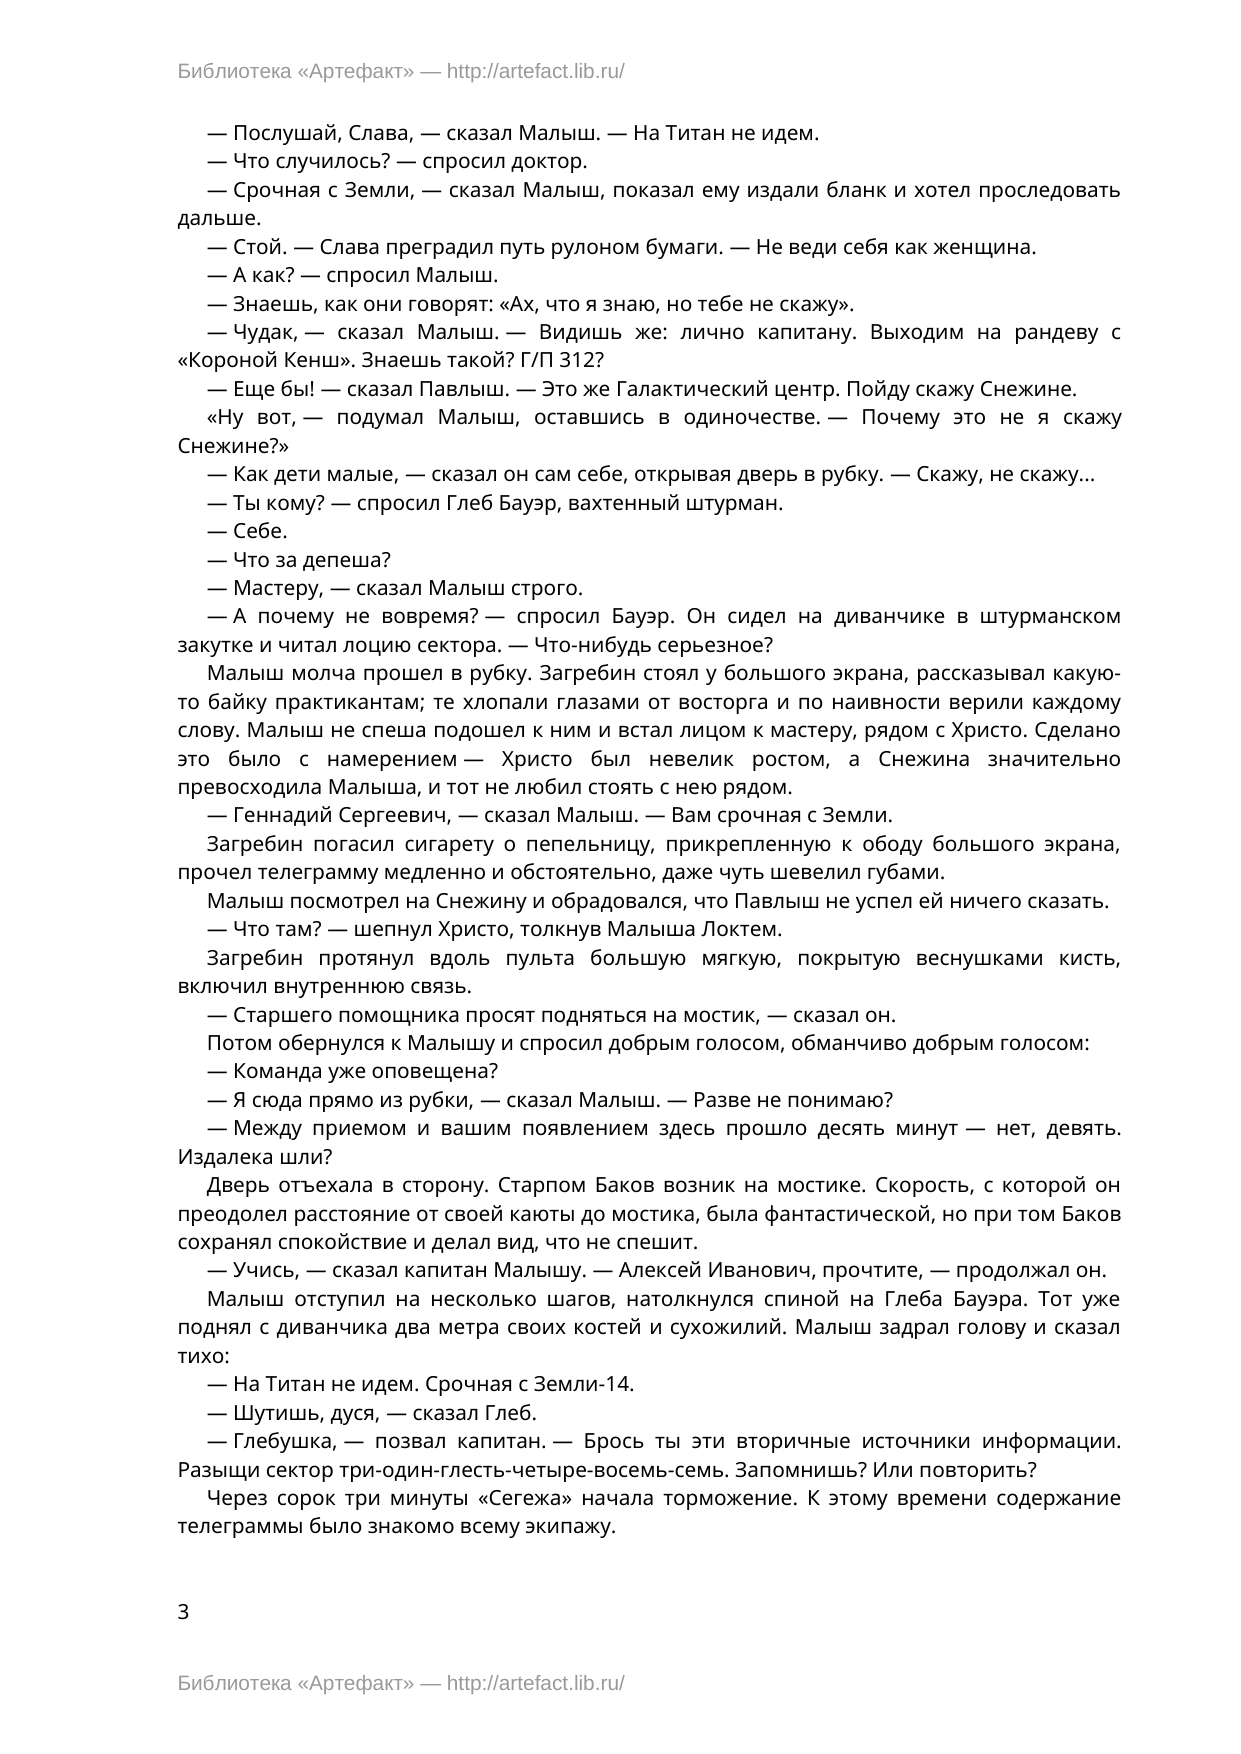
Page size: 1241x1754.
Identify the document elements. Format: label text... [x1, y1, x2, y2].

text — На Титан не идем. Срочная с Земли-14. [177, 1369, 1122, 1398]
text — Стой. — Слава преградил путь рулоном бумаги. — Не веди себя как женщина. [177, 232, 1122, 260]
text Малыш молча прошел в рубку. Загребин стоял у большого экрана, рассказывал какую-то байку практикантам; те хлопали глазами от восторга и по наивности верили каждому слову. Малыш не спеша подошел к ним и встал лицом к мастеру, рядом с Христо. Сделано это было с намерением — Христо был невелик ростом, а Снежина значительно превосходила Малыша, и тот не любил стоять с нею рядом. [177, 658, 1122, 801]
text — Что там? — шепнул Христо, толкнув Малыша Локтем. [177, 914, 1122, 943]
text Малыш отступил на несколько шагов, натолкнулся спиной на Глеба Бауэра. Тот уже поднял с диванчика два метра своих костей и сухожилий. Малыш задрал голову и сказал тихо: [177, 1284, 1122, 1369]
text — Себе. [177, 516, 1122, 545]
text — Я сюда прямо из рубки, — сказал Малыш. — Разве не понимаю? [177, 1085, 1122, 1113]
text Дверь отъехала в сторону. Старпом Баков возник на мостике. Скорость, с которой он преодолел расстояние от своей каюты до мостика, была фантастической, но при том Баков сохранял спокойствие и делал вид, что не спешит. [177, 1170, 1122, 1256]
text — А как? — спросил Малыш. [177, 260, 1122, 289]
text Потом обернулся к Малышу и спросил добрым голосом, обманчиво добрым голосом: [177, 1028, 1122, 1057]
subtitle 3 [177, 1597, 1122, 1625]
text — Ты кому? — спросил Глеб Бауэр, вахтенный штурман. [177, 488, 1122, 516]
text — Что случилось? — спросил доктор. [177, 147, 1122, 175]
text — Старшего помощника просят подняться на мостик, — сказал он. [177, 1000, 1122, 1028]
text — Что за депеша? [177, 545, 1122, 573]
text — Геннадий Сергеевич, — сказал Малыш. — Вам срочная с Земли. [177, 801, 1122, 829]
text — Знаешь, как они говорят: «Ах, что я знаю, но тебе не скажу». [177, 289, 1122, 317]
text — Команда уже оповещена? [177, 1057, 1122, 1085]
text — Срочная с Земли, — сказал Малыш, показал ему издали бланк и хотел проследовать дальше. [177, 175, 1122, 232]
text — Еще бы! — сказал Павлыш. — Это же Галактический центр. Пойду скажу Снежине. [177, 374, 1122, 402]
text — Чудак, — сказал Малыш. — Видишь же: лично капитану. Выходим на рандеву с «Короной Кенш». Знаешь такой? Г/П 312? [177, 317, 1122, 374]
text Малыш посмотрел на Снежину и обрадовался, что Павлыш не успел ей ничего сказать. [177, 886, 1122, 914]
text — Шутишь, дуся, — сказал Глеб. [177, 1398, 1122, 1426]
text — Между приемом и вашим появлением здесь прошло десять минут — нет, девять. Издалека шли? [177, 1113, 1122, 1170]
text — Как дети малые, — сказал он сам себе, открывая дверь в рубку. — Скажу, не скажу... [177, 459, 1122, 488]
text — Послушай, Слава, — сказал Малыш. — На Титан не идем. [177, 118, 1122, 147]
text «Ну вот, — подумал Малыш, оставшись в одиночестве. — Почему это не я скажу Снежине?» [177, 402, 1122, 459]
text — Глебушка, — позвал капитан. — Брось ты эти вторичные источники информации. Разыщи сектор три-один-глесть-четыре-восемь-семь. Запомнишь? Или повторить? [177, 1426, 1122, 1483]
text Загребин погасил сигарету о пепельницу, прикрепленную к ободу большого экрана, прочел телеграмму медленно и обстоятельно, даже чуть шевелил губами. [177, 829, 1122, 886]
text Загребин протянул вдоль пульта большую мягкую, покрытую веснушками кисть, включил внутреннюю связь. [177, 943, 1122, 1000]
text — Мастеру, — сказал Малыш строго. [177, 573, 1122, 602]
text — Учись, — сказал капитан Малышу. — Алексей Иванович, прочтите, — продолжал он. [177, 1256, 1122, 1284]
text — А почему не вовремя? — спросил Бауэр. Он сидел на диванчике в штурманском закутке и читал лоцию сектора. — Что-нибудь серьезное? [177, 602, 1122, 658]
text Через сорок три минуты «Сегежа» начала торможение. К этому времени содержание телеграммы было знакомо всему экипажу. [177, 1483, 1122, 1540]
